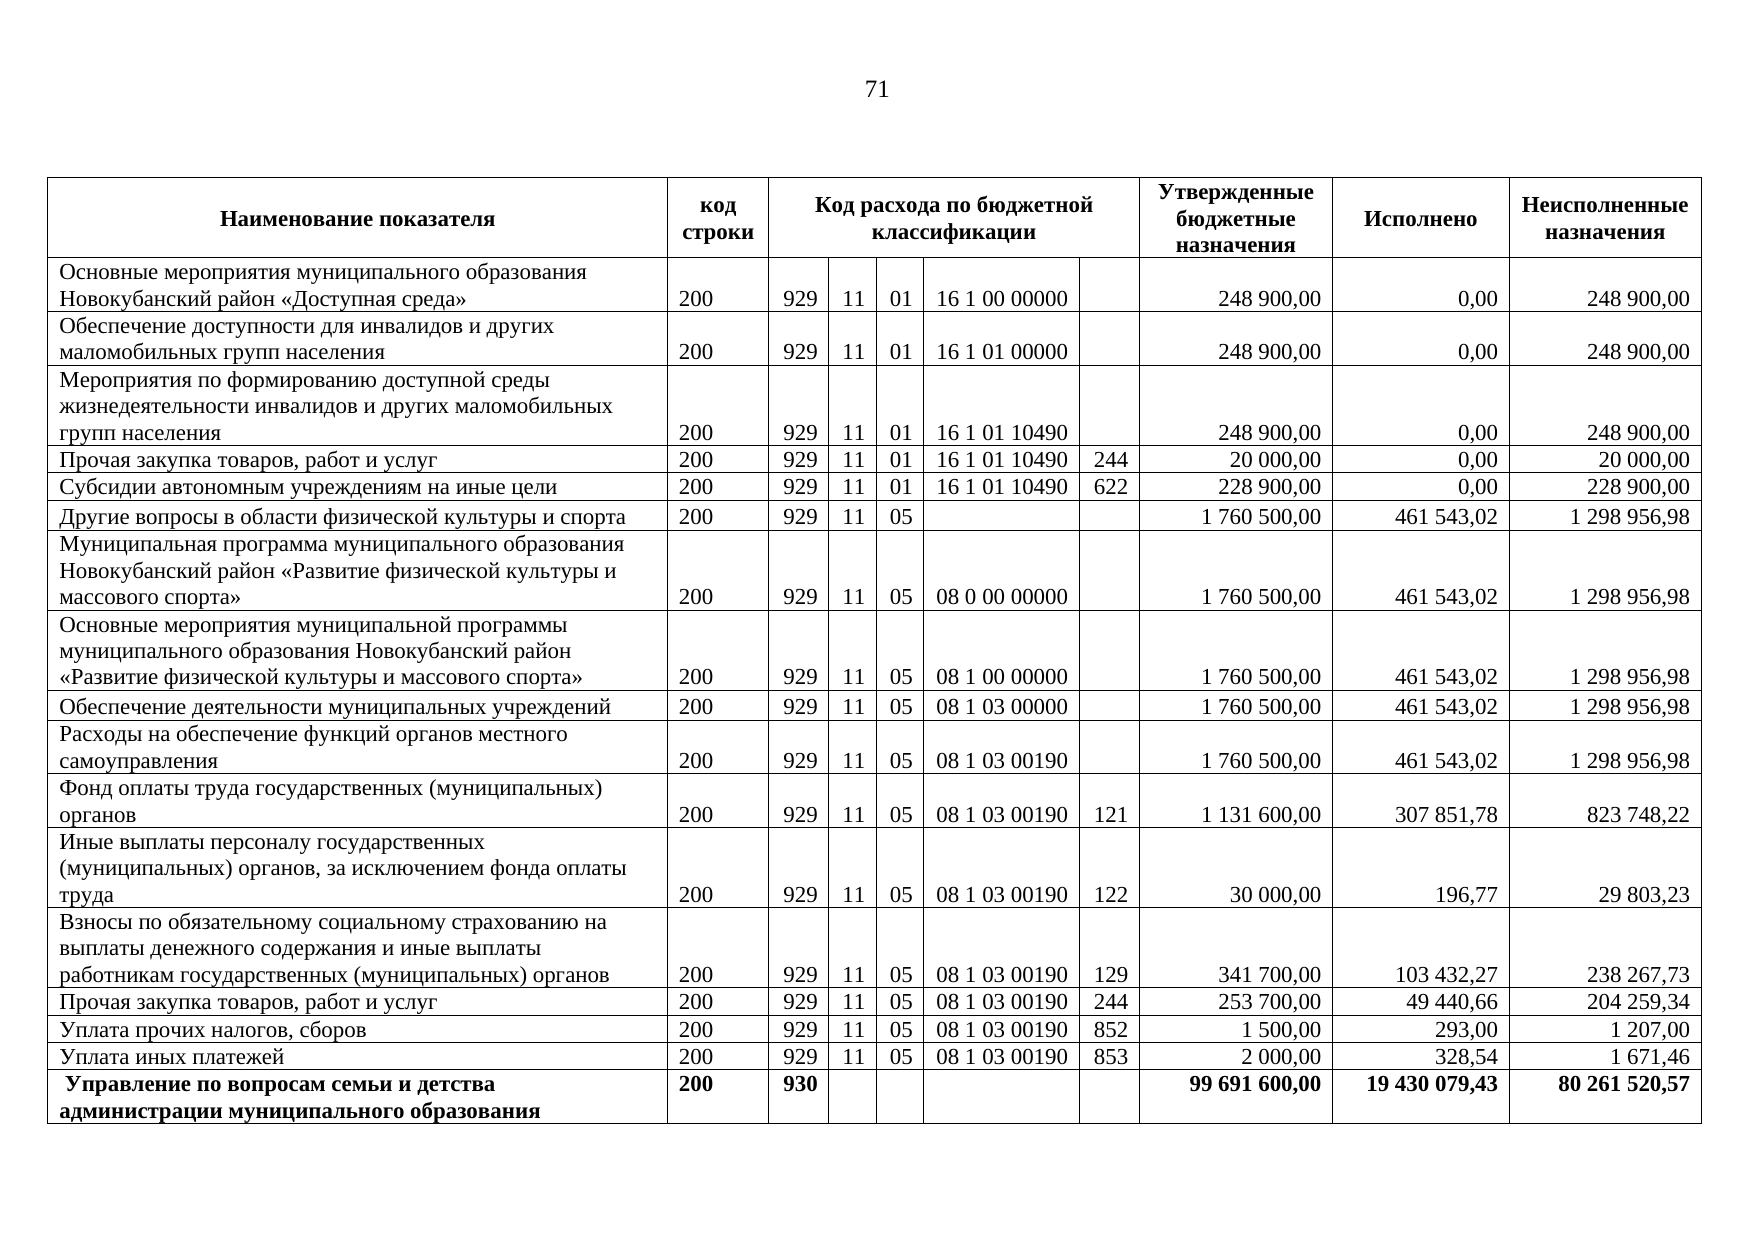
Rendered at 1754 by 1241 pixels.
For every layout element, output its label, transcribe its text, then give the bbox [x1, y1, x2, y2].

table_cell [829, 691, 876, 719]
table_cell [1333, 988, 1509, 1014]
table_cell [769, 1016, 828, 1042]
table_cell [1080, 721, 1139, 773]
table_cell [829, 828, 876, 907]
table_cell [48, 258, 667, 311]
table_header Неисполненные назначения [1510, 178, 1701, 257]
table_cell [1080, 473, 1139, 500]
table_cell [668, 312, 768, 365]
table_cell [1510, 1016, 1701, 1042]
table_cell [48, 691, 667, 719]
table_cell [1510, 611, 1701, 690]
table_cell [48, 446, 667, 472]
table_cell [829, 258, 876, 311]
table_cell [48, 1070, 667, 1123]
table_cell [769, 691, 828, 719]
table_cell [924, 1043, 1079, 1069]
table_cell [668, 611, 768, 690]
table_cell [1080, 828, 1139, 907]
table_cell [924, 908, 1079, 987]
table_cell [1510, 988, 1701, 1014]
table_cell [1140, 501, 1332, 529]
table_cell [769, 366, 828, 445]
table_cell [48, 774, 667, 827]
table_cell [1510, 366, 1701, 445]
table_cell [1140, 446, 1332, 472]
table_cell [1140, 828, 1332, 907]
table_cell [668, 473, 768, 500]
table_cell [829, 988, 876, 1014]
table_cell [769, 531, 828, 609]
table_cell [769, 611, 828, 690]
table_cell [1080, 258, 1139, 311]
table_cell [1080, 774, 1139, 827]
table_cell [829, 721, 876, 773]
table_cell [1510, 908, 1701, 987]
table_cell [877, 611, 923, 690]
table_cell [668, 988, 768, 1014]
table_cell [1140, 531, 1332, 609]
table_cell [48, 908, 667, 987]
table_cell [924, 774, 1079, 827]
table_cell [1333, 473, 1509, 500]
table_header Утвержденные бюджетные назначения [1140, 178, 1332, 257]
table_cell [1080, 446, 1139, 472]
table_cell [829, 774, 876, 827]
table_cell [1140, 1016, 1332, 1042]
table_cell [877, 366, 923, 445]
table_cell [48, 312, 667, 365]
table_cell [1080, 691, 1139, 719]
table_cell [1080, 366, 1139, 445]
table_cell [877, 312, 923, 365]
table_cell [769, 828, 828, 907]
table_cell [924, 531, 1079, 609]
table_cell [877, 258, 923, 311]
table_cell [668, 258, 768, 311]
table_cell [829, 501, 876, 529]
table_header Наименование показателя [48, 178, 667, 257]
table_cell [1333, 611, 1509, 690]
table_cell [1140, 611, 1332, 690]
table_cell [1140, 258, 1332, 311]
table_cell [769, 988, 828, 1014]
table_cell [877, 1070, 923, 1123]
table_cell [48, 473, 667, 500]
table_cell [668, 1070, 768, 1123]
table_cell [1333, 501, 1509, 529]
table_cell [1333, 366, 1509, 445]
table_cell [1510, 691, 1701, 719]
table_header Код расхода по бюджетной классификации [769, 178, 1139, 257]
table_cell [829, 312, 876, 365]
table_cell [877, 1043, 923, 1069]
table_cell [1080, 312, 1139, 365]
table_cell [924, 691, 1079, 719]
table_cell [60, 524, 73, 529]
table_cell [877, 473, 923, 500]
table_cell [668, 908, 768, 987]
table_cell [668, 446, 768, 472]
table_header код строки [668, 178, 768, 257]
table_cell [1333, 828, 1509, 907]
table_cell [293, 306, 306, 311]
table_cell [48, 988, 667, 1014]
table_header Исполнено [1333, 178, 1509, 257]
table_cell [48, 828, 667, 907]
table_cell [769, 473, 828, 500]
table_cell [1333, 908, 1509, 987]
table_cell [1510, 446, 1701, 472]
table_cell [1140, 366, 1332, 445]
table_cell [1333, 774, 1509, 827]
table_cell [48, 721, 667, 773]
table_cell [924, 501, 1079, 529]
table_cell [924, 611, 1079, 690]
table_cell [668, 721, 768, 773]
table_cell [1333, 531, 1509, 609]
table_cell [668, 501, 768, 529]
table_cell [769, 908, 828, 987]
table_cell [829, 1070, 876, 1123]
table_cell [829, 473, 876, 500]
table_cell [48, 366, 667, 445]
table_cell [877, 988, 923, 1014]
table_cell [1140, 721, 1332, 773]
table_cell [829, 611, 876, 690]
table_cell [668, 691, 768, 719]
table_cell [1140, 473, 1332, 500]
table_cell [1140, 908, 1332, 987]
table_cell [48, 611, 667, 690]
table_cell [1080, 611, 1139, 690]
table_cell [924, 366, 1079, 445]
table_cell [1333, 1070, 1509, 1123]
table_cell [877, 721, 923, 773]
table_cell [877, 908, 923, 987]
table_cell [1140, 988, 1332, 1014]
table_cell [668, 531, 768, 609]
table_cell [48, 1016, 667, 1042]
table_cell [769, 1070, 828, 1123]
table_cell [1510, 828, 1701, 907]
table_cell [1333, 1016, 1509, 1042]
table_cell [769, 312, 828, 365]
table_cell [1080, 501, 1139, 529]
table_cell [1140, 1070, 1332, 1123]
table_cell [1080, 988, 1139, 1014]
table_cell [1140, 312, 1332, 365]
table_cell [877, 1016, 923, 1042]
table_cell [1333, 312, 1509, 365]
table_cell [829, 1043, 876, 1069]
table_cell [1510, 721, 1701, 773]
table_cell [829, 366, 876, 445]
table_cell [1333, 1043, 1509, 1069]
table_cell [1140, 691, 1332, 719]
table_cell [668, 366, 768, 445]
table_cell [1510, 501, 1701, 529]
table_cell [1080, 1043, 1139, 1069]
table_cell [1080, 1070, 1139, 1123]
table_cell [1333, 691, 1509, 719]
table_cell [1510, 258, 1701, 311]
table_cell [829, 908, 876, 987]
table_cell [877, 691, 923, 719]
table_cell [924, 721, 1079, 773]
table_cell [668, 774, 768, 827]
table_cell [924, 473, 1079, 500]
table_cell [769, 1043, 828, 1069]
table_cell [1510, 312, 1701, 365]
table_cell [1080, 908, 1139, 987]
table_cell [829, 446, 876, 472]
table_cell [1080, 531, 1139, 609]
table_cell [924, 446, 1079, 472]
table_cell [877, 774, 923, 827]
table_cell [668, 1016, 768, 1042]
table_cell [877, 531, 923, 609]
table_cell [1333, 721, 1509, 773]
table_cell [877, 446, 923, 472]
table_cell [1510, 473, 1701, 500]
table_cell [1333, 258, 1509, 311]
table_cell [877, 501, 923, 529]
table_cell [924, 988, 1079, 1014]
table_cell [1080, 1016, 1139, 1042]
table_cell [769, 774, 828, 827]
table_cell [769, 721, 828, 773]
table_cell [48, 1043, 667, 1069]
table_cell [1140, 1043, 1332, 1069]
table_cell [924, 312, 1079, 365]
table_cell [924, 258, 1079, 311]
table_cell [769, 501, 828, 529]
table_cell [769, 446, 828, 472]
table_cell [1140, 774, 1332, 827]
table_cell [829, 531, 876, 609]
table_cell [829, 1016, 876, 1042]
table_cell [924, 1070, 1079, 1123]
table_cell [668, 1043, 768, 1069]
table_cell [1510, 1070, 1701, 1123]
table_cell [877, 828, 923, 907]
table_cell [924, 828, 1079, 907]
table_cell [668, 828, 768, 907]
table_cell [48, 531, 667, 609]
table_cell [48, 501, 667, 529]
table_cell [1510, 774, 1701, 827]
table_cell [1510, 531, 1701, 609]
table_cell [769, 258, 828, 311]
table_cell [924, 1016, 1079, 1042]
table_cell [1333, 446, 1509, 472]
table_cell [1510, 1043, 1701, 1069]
